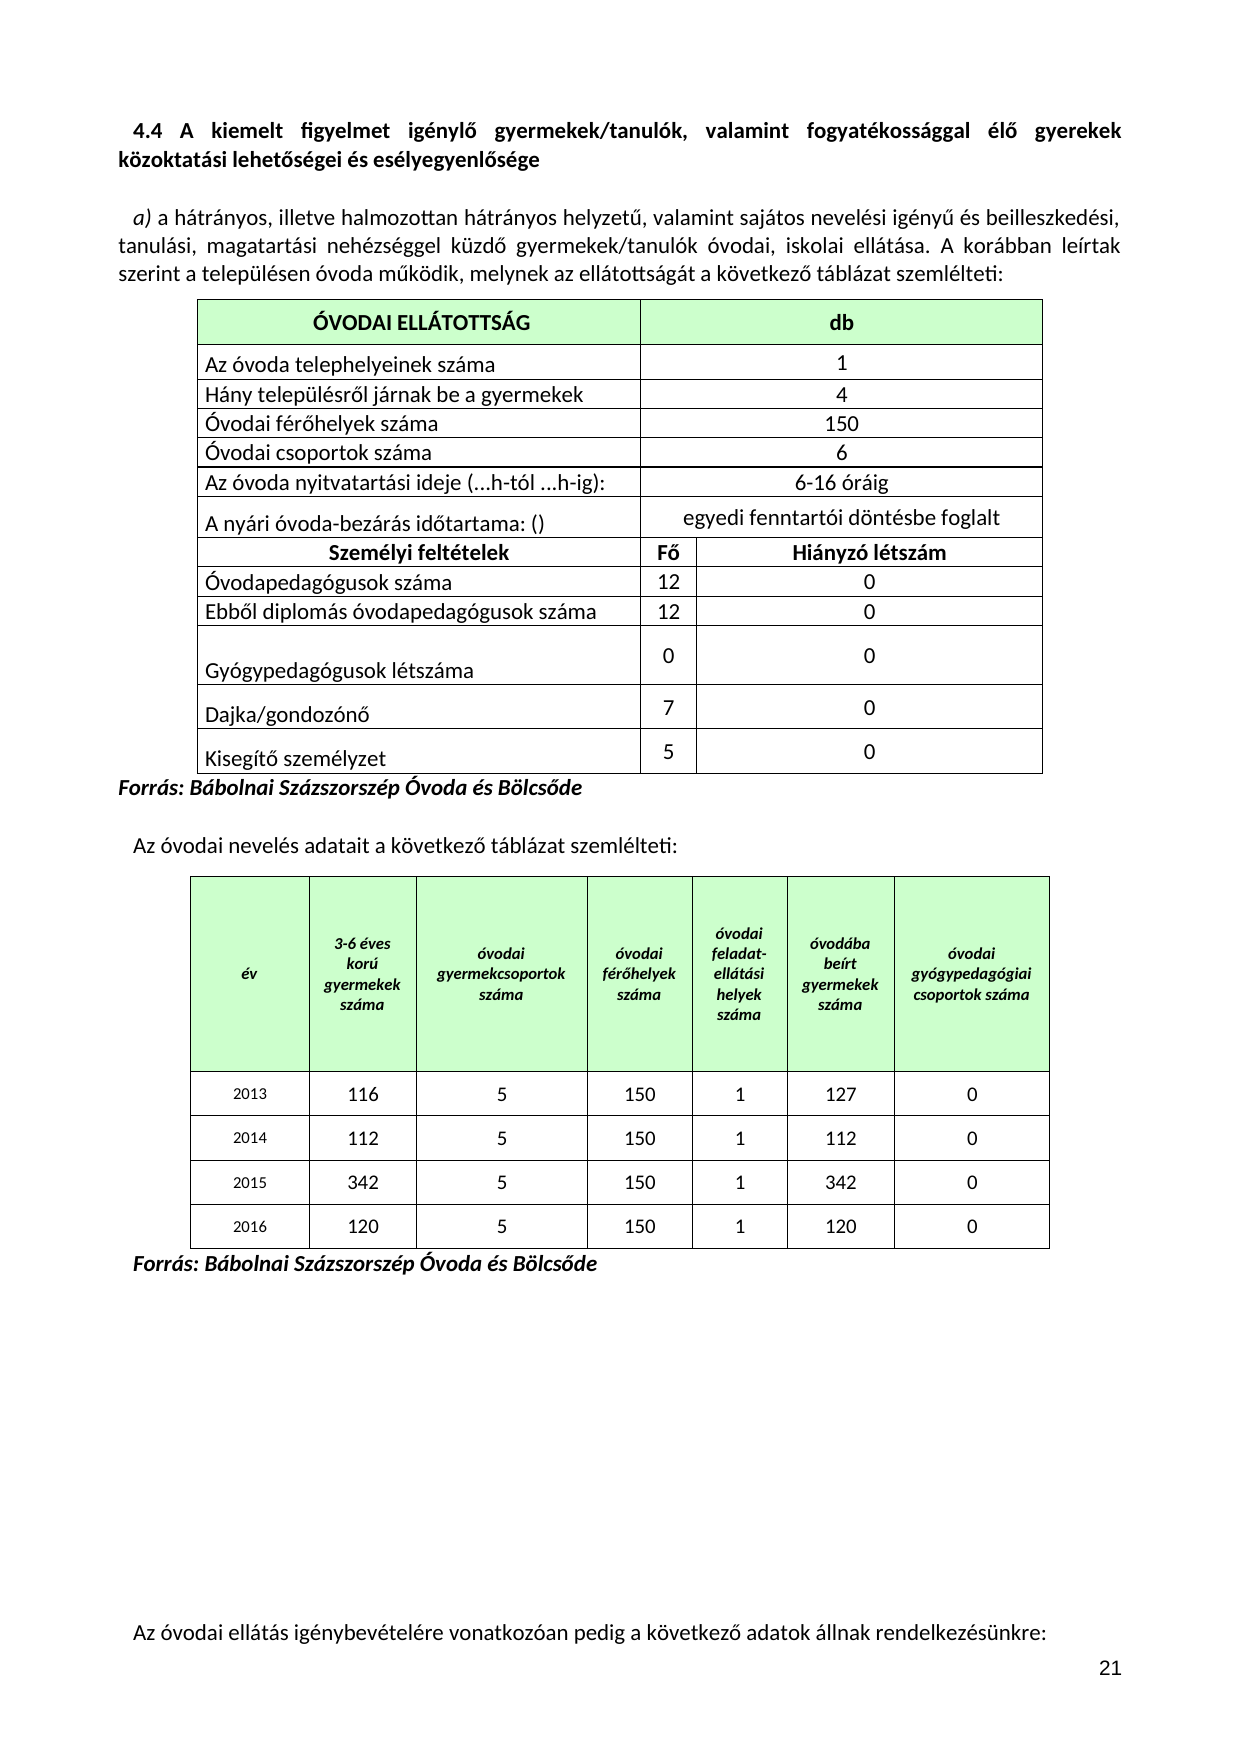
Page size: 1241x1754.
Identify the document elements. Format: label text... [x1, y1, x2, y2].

table_cell 0 [895, 1116, 1049, 1159]
table_cell 6 [641, 438, 1042, 466]
table_cell 5 [641, 729, 696, 772]
table_cell 0 [641, 626, 696, 684]
table_header 3-6 éves korú gyermekek száma [310, 877, 416, 1071]
table_cell Az óvoda telephelyeinek száma [198, 345, 640, 378]
table_cell 112 [310, 1116, 416, 1159]
table_cell 150 [588, 1161, 692, 1204]
table_cell 112 [788, 1116, 894, 1159]
table_cell 5 [417, 1205, 587, 1248]
table_cell Fő [641, 538, 696, 566]
table_cell 342 [788, 1161, 894, 1204]
table_cell 5 [417, 1161, 587, 1204]
table_cell A nyári óvoda-bezárás időtartama: () [198, 497, 640, 537]
text 4.4 A kiemelt figyelmet igénylő gyermekek/tanulók, valamint fogyatékossággal élő gyerekek közoktatási lehetőségei és esélyegyenlősége [118, 117, 1122, 173]
table_cell 127 [788, 1072, 894, 1115]
table_cell Óvodai férőhelyek száma [198, 409, 640, 437]
table_header óvodába beírt gyermekek száma [788, 877, 894, 1071]
table_cell Hány településről járnak be a gyermekek [198, 380, 640, 408]
table_cell 2015 [191, 1161, 309, 1204]
text Forrás: Bábolnai Százszorszép Óvoda és Bölcsőde [118, 773, 1122, 802]
table_cell Kisegítő személyzet [198, 729, 640, 772]
table_cell 7 [641, 685, 696, 728]
table_cell 0 [895, 1205, 1049, 1248]
table_cell 150 [641, 409, 1042, 437]
table_cell 5 [417, 1072, 587, 1115]
table_header db [641, 300, 1042, 344]
table_cell 2016 [191, 1205, 309, 1248]
table_cell 1 [641, 345, 1042, 378]
table_cell 2013 [191, 1072, 309, 1115]
table_cell Ebből diplomás óvodapedagógusok száma [198, 597, 640, 625]
text a) a hátrányos, illetve halmozottan hátrányos helyzetű, valamint sajátos nevelési igényű és beilleszkedési, tanulási, magatartási nehézséggel küzdő gyermekek/tanulók óvodai, iskolai ellátása. A korábban leírtak szerint a településen óvoda működik, melynek az ellátottságát a következő táblázat szemlélteti: [118, 203, 1122, 287]
table_header ÓVODAI ELLÁTOTTSÁG [198, 300, 640, 344]
table_cell 0 [697, 597, 1042, 625]
table_header óvodai gyógypedagógiai csoportok száma [895, 877, 1049, 1071]
table_cell 150 [588, 1116, 692, 1159]
table_cell 150 [588, 1205, 692, 1248]
table_cell 1 [693, 1116, 787, 1159]
table_cell Hiányzó létszám [697, 538, 1042, 566]
table_cell Az óvoda nyitvatartási ideje (...h-tól ...h-ig): [198, 468, 640, 496]
table_cell 1 [693, 1161, 787, 1204]
table_cell 120 [310, 1205, 416, 1248]
table_cell 4 [641, 380, 1042, 408]
table_cell 12 [641, 597, 696, 625]
text Az óvodai nevelés adatait a következő táblázat szemlélteti: [118, 832, 1122, 860]
table_cell 1 [693, 1205, 787, 1248]
table_cell 2014 [191, 1116, 309, 1159]
table_cell Dajka/gondozónő [198, 685, 640, 728]
table_cell 116 [310, 1072, 416, 1115]
table_cell 150 [588, 1072, 692, 1115]
table_cell 120 [788, 1205, 894, 1248]
table_cell Gyógypedagógusok létszáma [198, 626, 640, 684]
table_cell Személyi feltételek [198, 538, 640, 566]
text Forrás: Bábolnai Százszorszép Óvoda és Bölcsőde [118, 1249, 1122, 1277]
table_cell 0 [895, 1161, 1049, 1204]
table_header óvodai feladat-ellátási helyek száma [693, 877, 787, 1071]
table_cell Óvodai csoportok száma [198, 438, 640, 466]
table_cell 5 [417, 1116, 587, 1159]
table_cell 342 [310, 1161, 416, 1204]
table_cell 0 [697, 685, 1042, 728]
table_cell egyedi fenntartói döntésbe foglalt [641, 497, 1042, 537]
table_cell 0 [697, 626, 1042, 684]
table_cell 1 [693, 1072, 787, 1115]
table_header óvodai gyermekcsoportok száma [417, 877, 587, 1071]
text Az óvodai ellátás igénybevételére vonatkozóan pedig a következő adatok állnak rendelkezésünkre: [118, 1618, 1122, 1646]
table_cell 12 [641, 567, 696, 596]
table_cell 0 [697, 729, 1042, 772]
table_cell 0 [895, 1072, 1049, 1115]
table_header év [191, 877, 309, 1071]
table_cell 0 [697, 567, 1042, 596]
table_cell Óvodapedagógusok száma [198, 567, 640, 596]
table_cell 6-16 óráig [641, 468, 1042, 496]
table_header óvodai férőhelyek száma [588, 877, 692, 1071]
